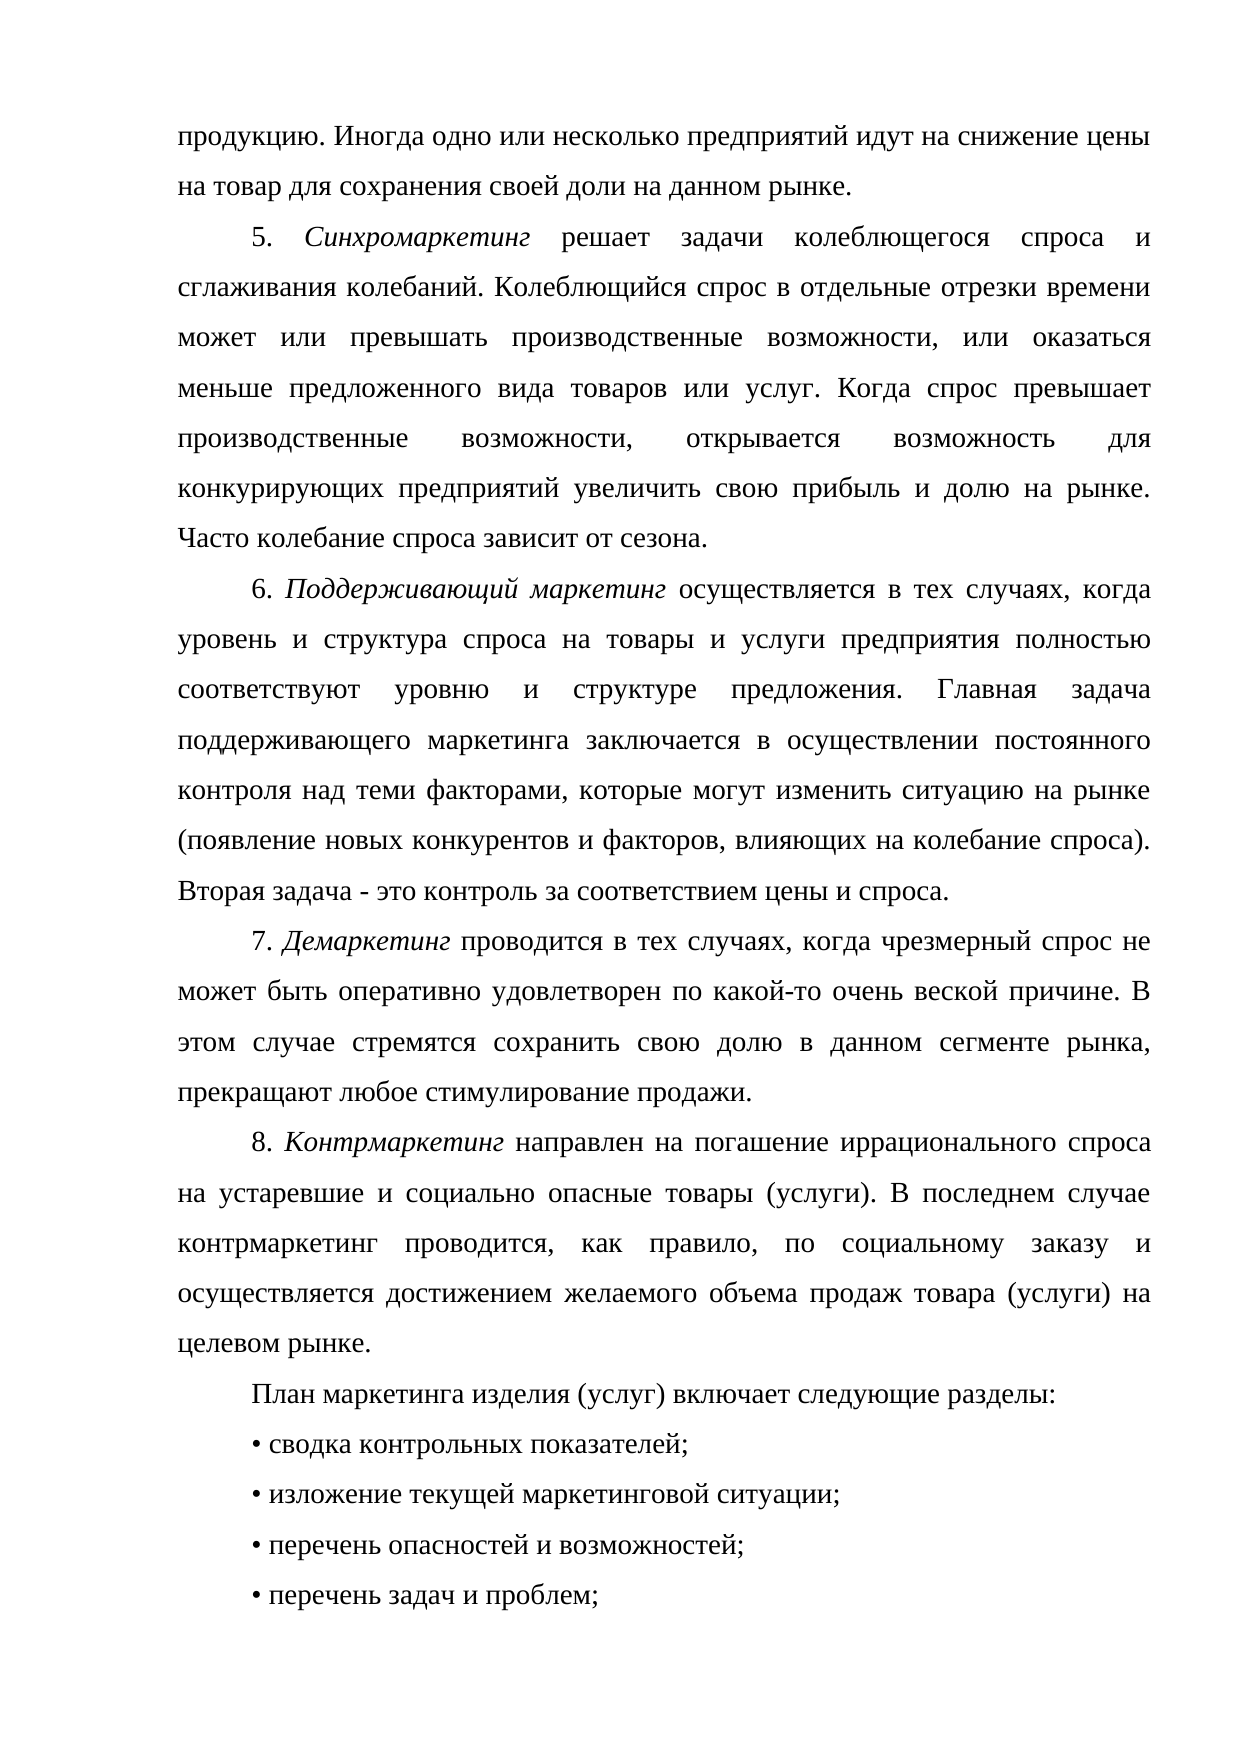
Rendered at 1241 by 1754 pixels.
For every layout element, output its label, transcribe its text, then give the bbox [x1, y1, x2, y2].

text • перечень опасностей и возможностей; [177, 1527, 1152, 1560]
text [177, 118, 1152, 202]
text • перечень задач и проблем; [177, 1577, 1152, 1611]
text 8. Контрмаркетинг направлен на погашение иррационального спроса на устаревшие и социально опасные товары (услуги). В последнем случае контрмаркетинг проводится, как правило, по социальному заказу и осуществляется достижением желаемого объема продаж товара (услуги) на целевом рынке. [177, 1124, 1152, 1359]
text 5. Синхромаркетинг решает задачи колеблющегося спроса и сглаживания колебаний. Колеблющийся спрос в отдельные отрезки времени может или превышать производственные возможности, или оказаться меньше предложенного вида товаров или услуг. Когда спрос превышает производственные возможности, открывается возможность для конкурирующих предприятий увеличить свою прибыль и долю на рынке. Часто колебание спроса зависит от сезона. [177, 219, 1152, 554]
text 6. Поддерживающий маркетинг осуществляется в тех случаях, когда уровень и структура спроса на товары и услуги предприятия полностью соответствуют уровню и структуре предложения. Главная задача поддерживающего маркетинга заключается в осуществлении постоянного контроля над теми факторами, которые могут изменить ситуацию на рынке (появление новых конкурентов и факторов, влияющих на колебание спроса). Вторая задача - это контроль за соответствием цены и спроса. [177, 571, 1152, 906]
text 7. Демаркетинг проводится в тех случаях, когда чрезмерный спрос не может быть оперативно удовлетворен по какой-то очень веской причине. В этом случае стремятся сохранить свою долю в данном сегменте рынка, прекращают любое стимулирование продажи. [177, 923, 1152, 1108]
text План маркетинга изделия (услуг) включает следующие разделы: [177, 1376, 1152, 1409]
text • сводка контрольных показателей; [177, 1426, 1152, 1460]
text • изложение текущей маркетинговой ситуации; [177, 1477, 1152, 1510]
